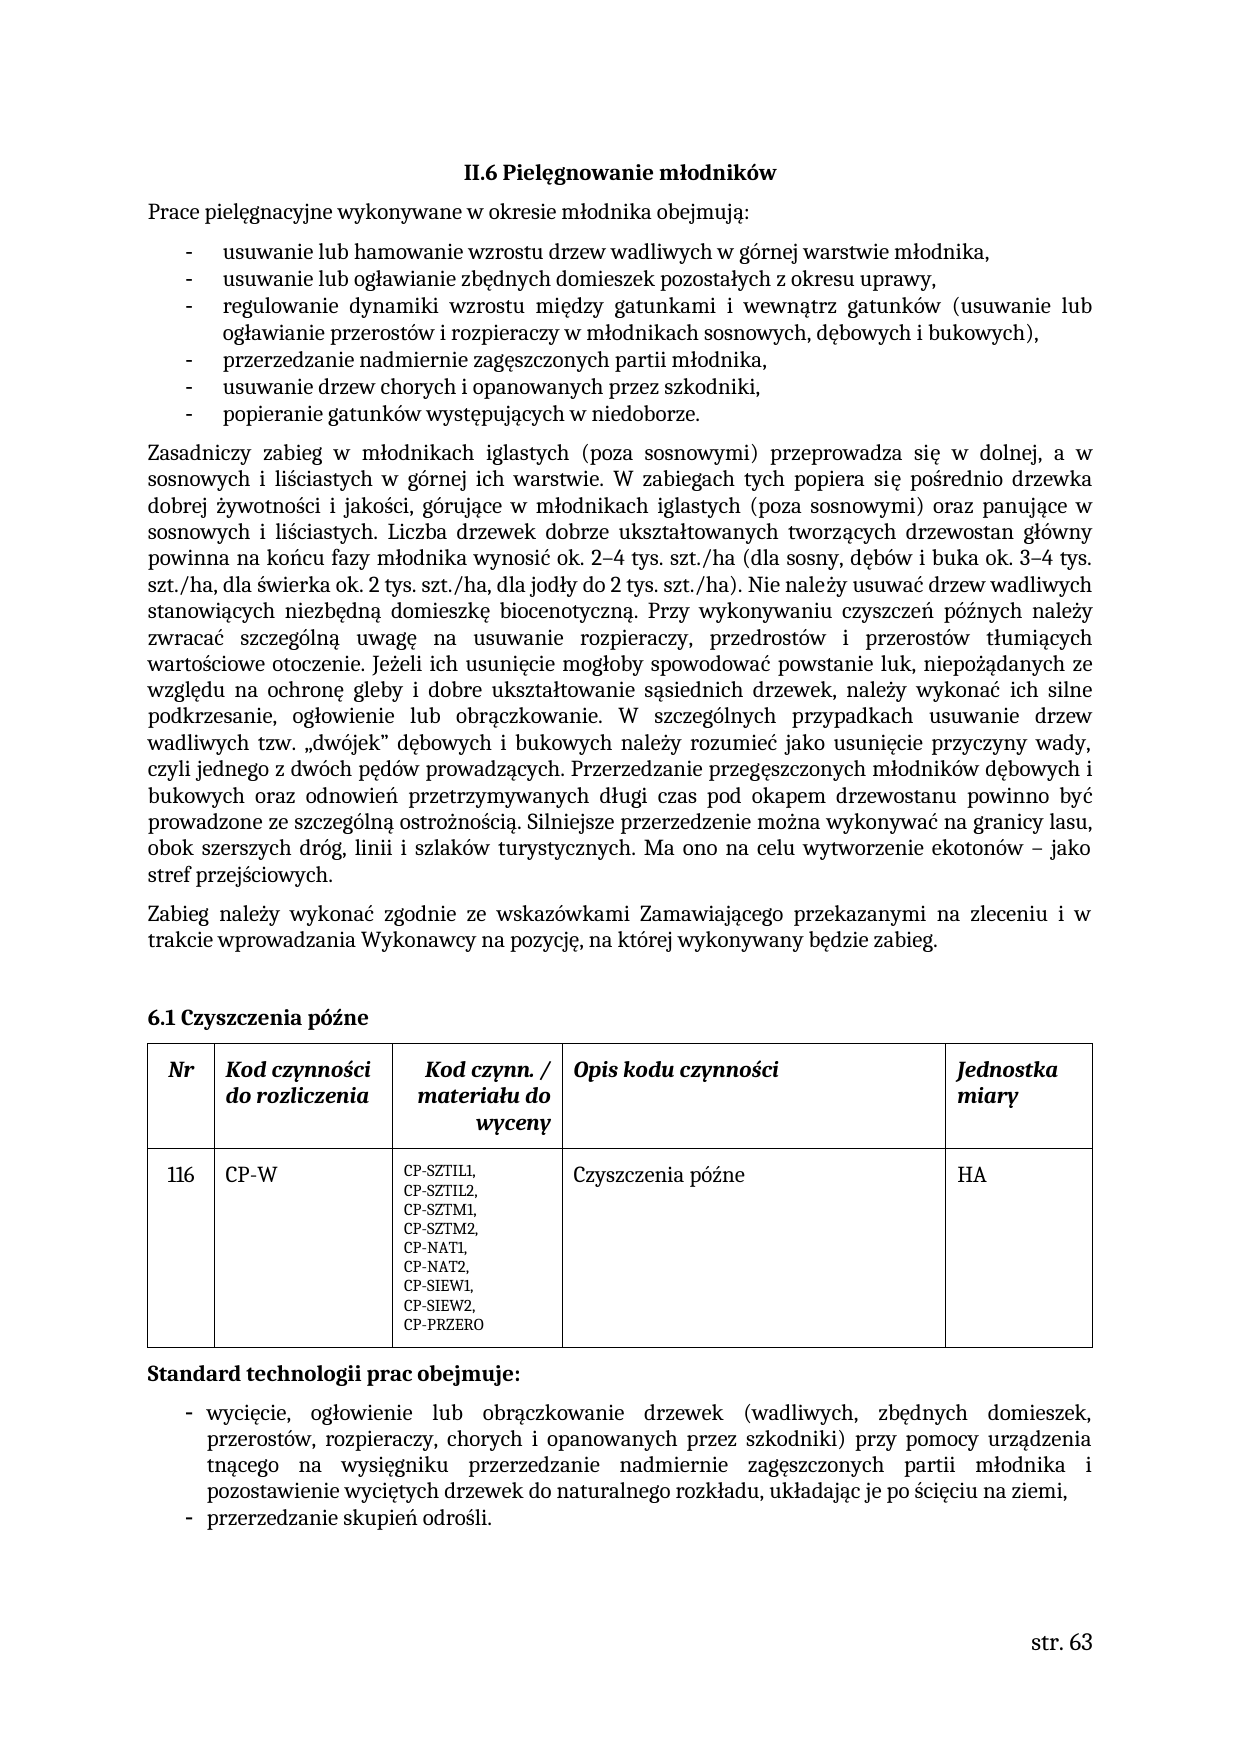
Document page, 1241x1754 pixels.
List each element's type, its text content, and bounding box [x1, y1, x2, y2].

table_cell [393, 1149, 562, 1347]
text Standard technologii prac obejmuje: [148, 1360, 1093, 1387]
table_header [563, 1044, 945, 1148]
text Prace pielęgnacyjne wykonywane w okresie młodnika obejmują: [148, 199, 1093, 225]
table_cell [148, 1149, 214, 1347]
list wycięcie, ogłowienie lub obrączkowanie drzewek (wadliwych, zbędnych domieszek, przerostów, rozpieraczy, chorych i opanowanych przez szkodniki) przy pomocy urządzenia tnącego na wysięgniku przerzedzanie nadmiernie zagęszczonych partii młodnika i pozostawienie wyciętych drzewek do naturalnego rozkładu, układając je po ścięciu na ziemi, [185, 1399, 1093, 1505]
text Zabieg należy wykonać zgodnie ze wskazówkami Zamawiającego przekazanymi na zleceniu i w trakcie wprowadzania Wykonawcy na pozycję, na której wykonywany będzie zabieg. [148, 900, 1093, 953]
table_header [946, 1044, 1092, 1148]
list usuwanie drzew chorych i opanowanych przez szkodniki, [185, 373, 1093, 400]
text 6.1 Czyszczenia późne [148, 1004, 1093, 1031]
text II.6 Pielęgnowanie młodników [148, 160, 1093, 186]
list przerzedzanie nadmiernie zagęszczonych partii młodnika, [185, 346, 1093, 373]
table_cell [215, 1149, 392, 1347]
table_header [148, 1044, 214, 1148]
list popieranie gatunków występujących w niedoborze. [185, 400, 1093, 427]
list usuwanie lub hamowanie wzrostu drzew wadliwych w górnej warstwie młodnika, [185, 238, 1093, 265]
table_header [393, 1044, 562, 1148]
list regulowanie dynamiki wzrostu między gatunkami i wewnątrz gatunków (usuwanie lub ogławianie przerostów i rozpieraczy w młodnikach sosnowych, dębowych i bukowych), [185, 292, 1093, 346]
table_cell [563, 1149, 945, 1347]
text Zasadniczy zabieg w młodnikach iglastych (poza sosnowymi) przeprowadza się w dolnej, a w sosnowych i liściastych w górnej ich warstwie. W zabiegach tych popiera się pośrednio drzewka dobrej żywotności i jakości, górujące w młodnikach iglastych (poza sosnowymi) oraz panujące w sosnowych i liściastych. Liczba drzewek dobrze ukształtowanych tworzących drzewostan główny powinna na końcu fazy młodnika wynosić ok. 2–4 tys. szt./ha (dla sosny, dębów i buka ok. 3–4 tys. szt./ha, dla świerka ok. 2 tys. szt./ha, dla jodły do 2 tys. szt./ha). Nie należy usuwać drzew wadliwych stanowiących niezbędną domieszkę biocenotyczną. Przy wykonywaniu czyszczeń późnych należy zwracać szczególną uwagę na usuwanie rozpieraczy, przedrostów i przerostów tłumiących wartościowe otoczenie. Jeżeli ich usunięcie mogłoby spowodować powstanie luk, niepożądanych ze względu na ochronę gleby i dobre ukształtowanie sąsiednich drzewek, należy wykonać ich silne podkrzesanie, ogłowienie lub obrączkowanie. W szczególnych przypadkach usuwanie drzew wadliwych tzw. „dwójek” dębowych i bukowych należy rozumieć jako usunięcie przyczyny wady, czyli jednego z dwóch pędów prowadzących. Przerzedzanie przegęszczonych młodników dębowych i bukowych oraz odnowień przetrzymywanych długi czas pod okapem drzewostanu powinno być prowadzone ze szczególną ostrożnością. Silniejsze przerzedzenie można wykonywać na granicy lasu, obok szerszych dróg, linii i szlaków turystycznych. Ma ono na celu wytworzenie ekotonów – jako stref przejściowych. [148, 440, 1093, 888]
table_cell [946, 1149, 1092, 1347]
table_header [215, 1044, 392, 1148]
list przerzedzanie skupień odrośli. [185, 1505, 1093, 1531]
list usuwanie lub ogławianie zbędnych domieszek pozostałych z okresu uprawy, [185, 265, 1093, 292]
